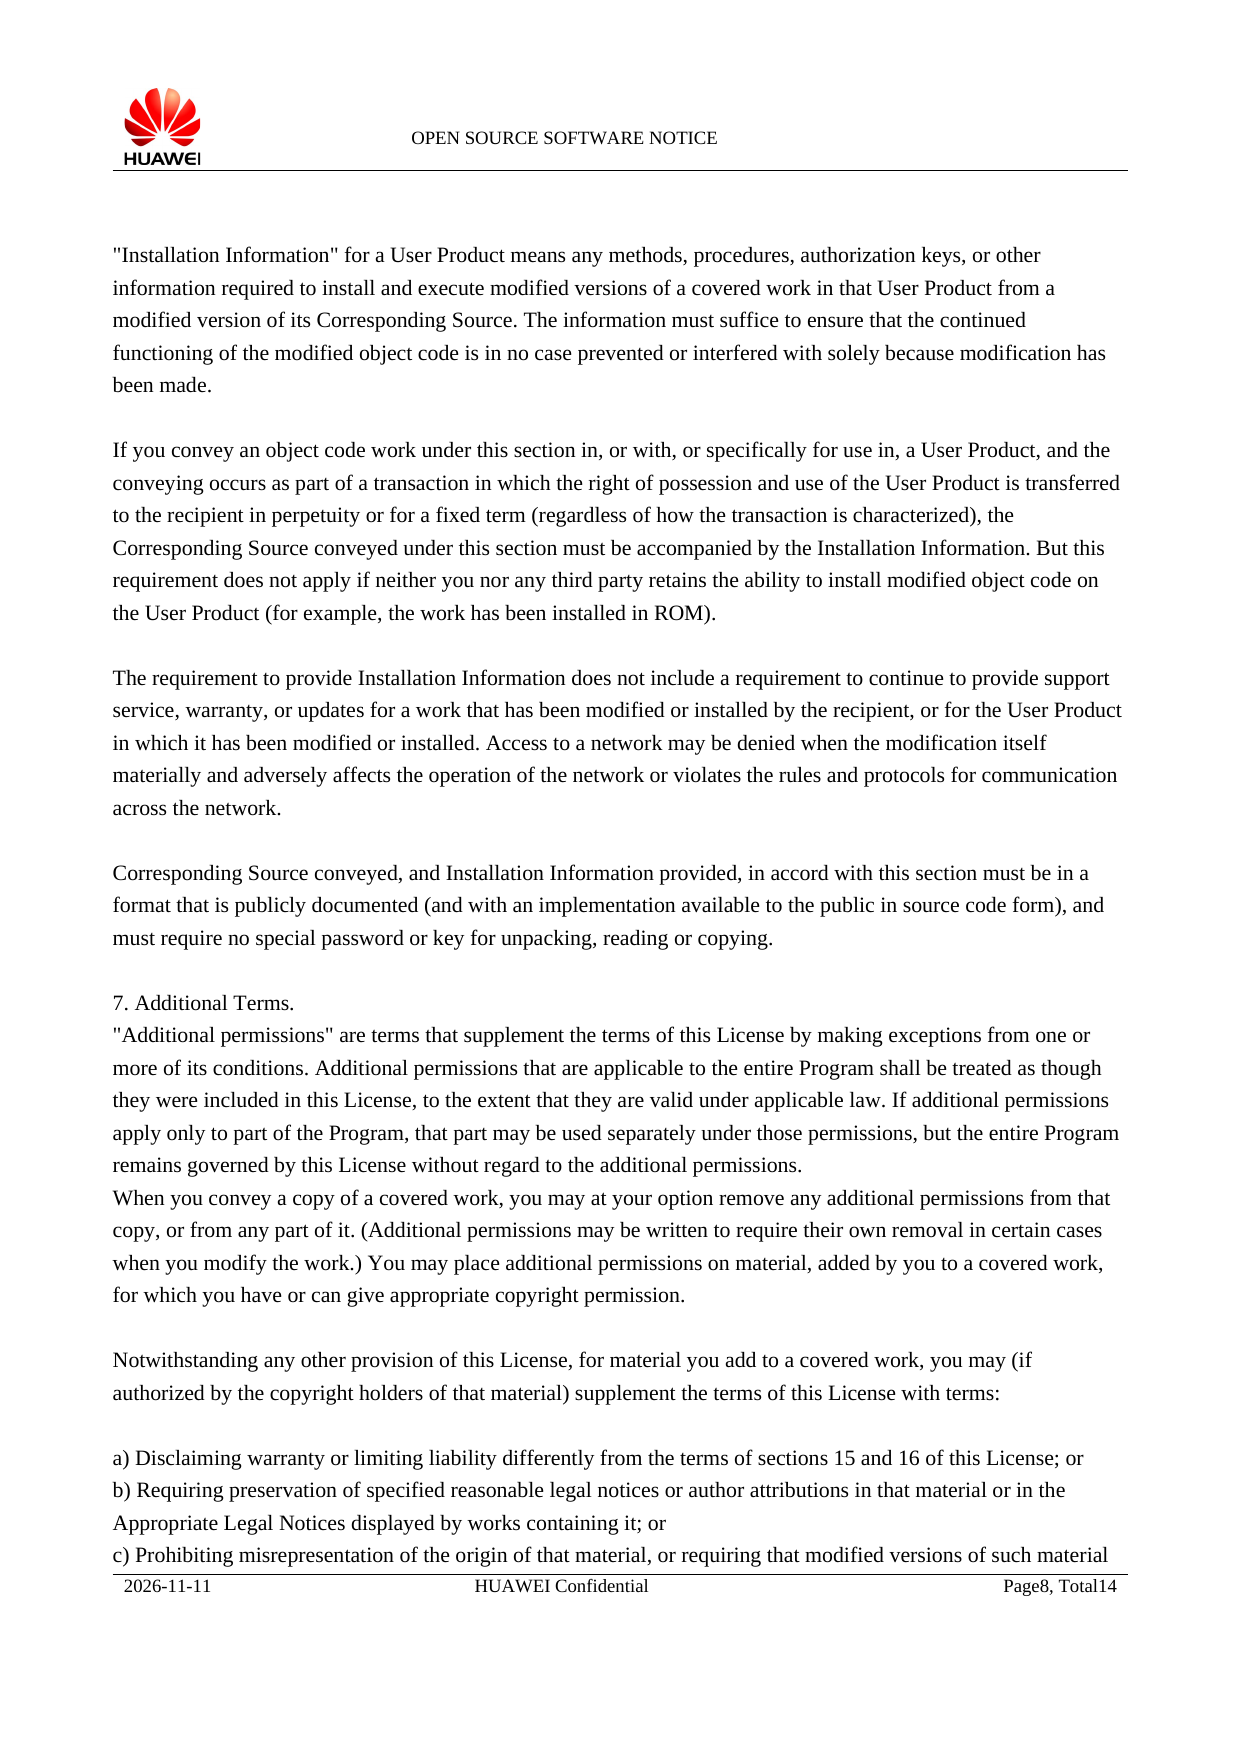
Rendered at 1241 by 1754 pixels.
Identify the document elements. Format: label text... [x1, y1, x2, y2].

picture [124, 88, 201, 165]
